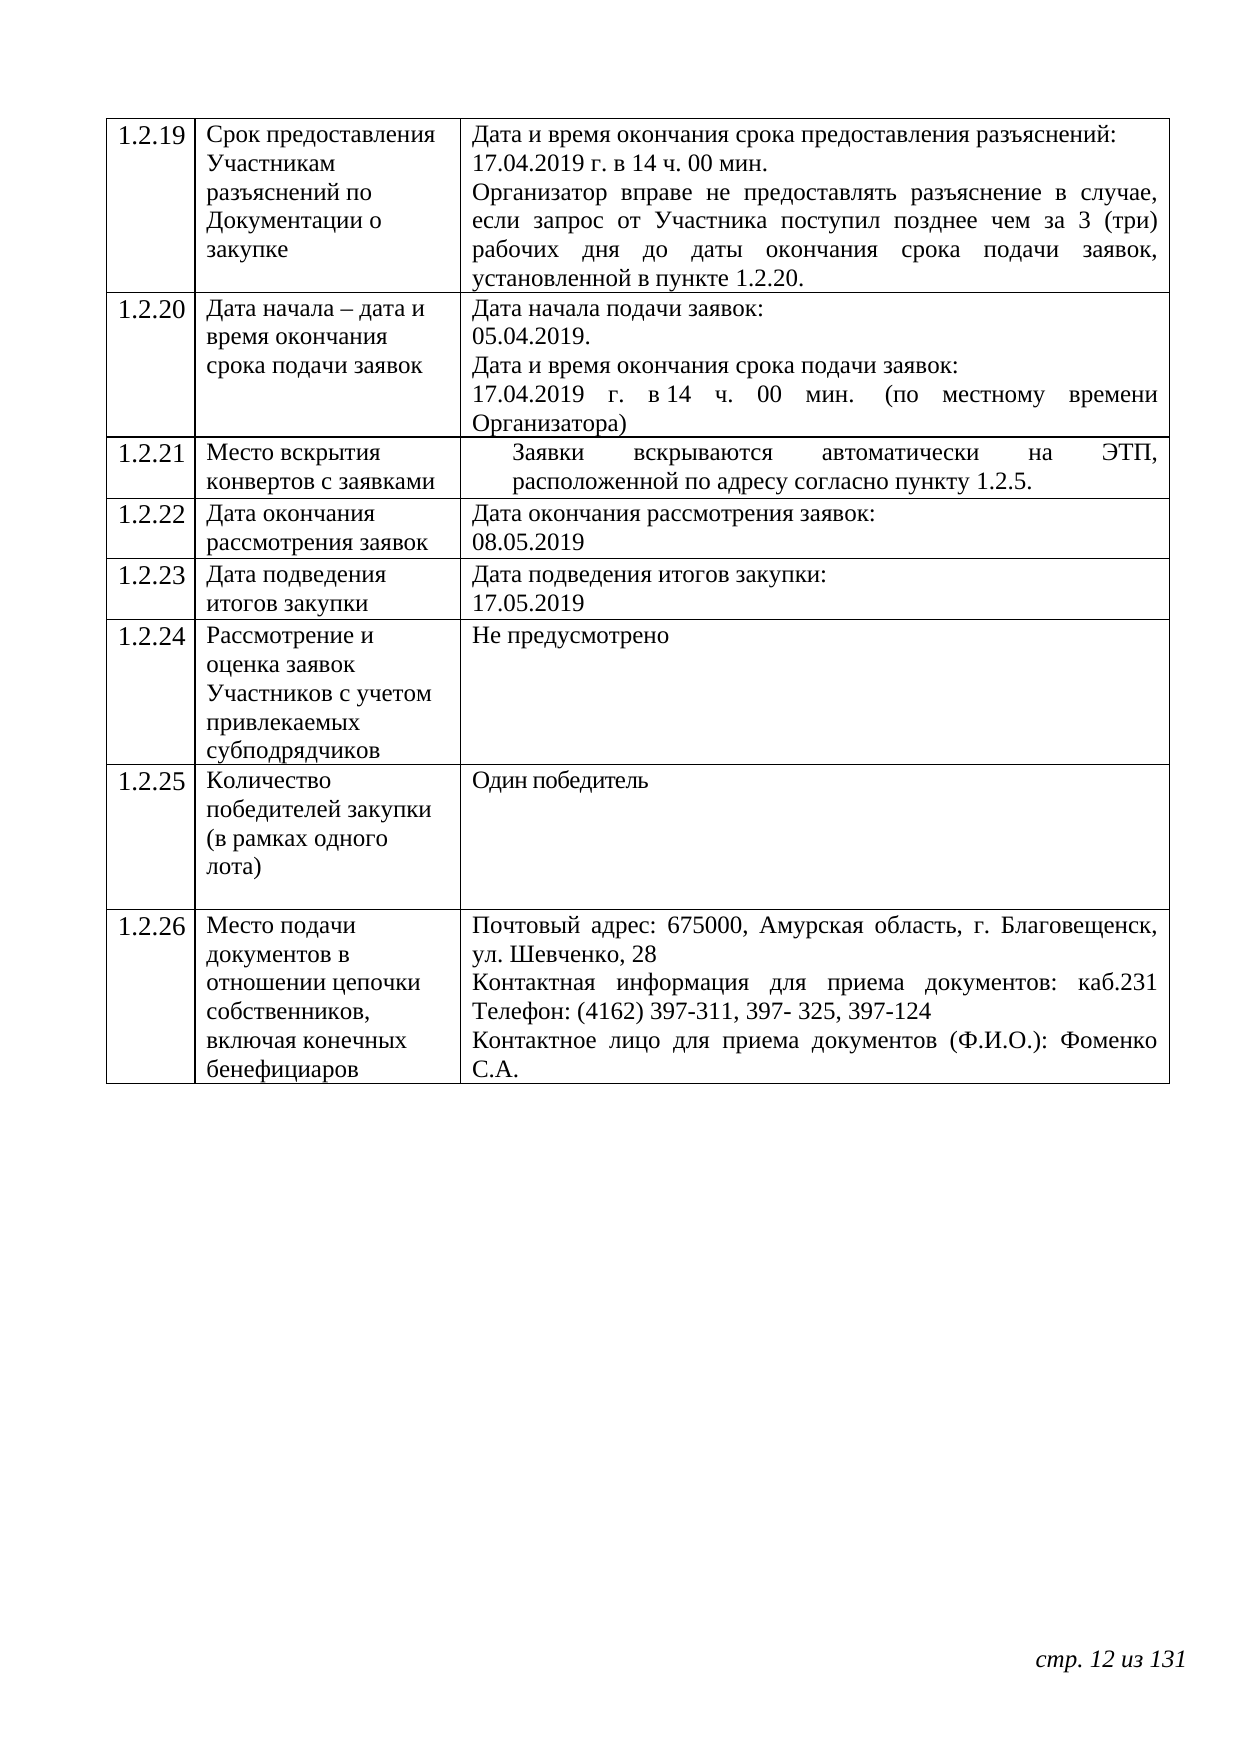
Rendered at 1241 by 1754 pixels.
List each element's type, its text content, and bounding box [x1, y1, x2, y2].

table_cell Место вскрытия конвертов с заявками [196, 438, 460, 497]
table_cell Дата окончания рассмотрения заявок: 08.05.2019 [461, 499, 1169, 558]
table_cell Почтовый адрес: 675000, Амурская область, г. Благовещенск, ул. Шевченко, 28 Контактная информация для приема документов: каб.231 Телефон: (4162) 397-311, 397- 325, 397-124 Контактное лицо для приема документов (Ф.И.О.): Фоменко С.А. [461, 910, 1169, 1082]
table_cell Заявки вскрываются автоматически на ЭТП, расположенной по адресу согласно пункту 1.2.5. [461, 438, 1169, 497]
table_cell Срок предоставления Участникам разъяснений по Документации о закупке [196, 119, 460, 292]
table_cell Дата окончания рассмотрения заявок [196, 499, 460, 558]
table_cell Рассмотрение и оценка заявок Участников с учетом привлекаемых субподрядчиков [196, 620, 460, 764]
table_cell Один победитель [461, 765, 1169, 909]
table_cell [107, 620, 194, 764]
table_cell [107, 499, 194, 558]
table_cell [107, 559, 194, 619]
table_cell Дата подведения итогов закупки: 17.05.2019 [461, 559, 1169, 619]
table_cell [107, 765, 194, 909]
table_cell Не предусмотрено [461, 620, 1169, 764]
table_cell Дата начала подачи заявок: 05.04.2019. Дата и время окончания срока подачи заявок: 17.04.2019 г. в 14 ч. 00 мин. (по местному времени Организатора) [461, 293, 1169, 436]
table_cell Место подачи документов в отношении цепочки собственников, включая конечных бенефициаров [196, 910, 460, 1082]
table_cell [107, 910, 194, 1082]
table_cell Дата и время окончания срока предоставления разъяснений: 17.04.2019 г. в 14 ч. 00 мин. Организатор вправе не предоставлять разъяснение в случае, если запрос от Участника поступил позднее чем за 3 (три) рабочих дня до даты окончания срока подачи заявок, установленной в пункте 1.2.20. [461, 119, 1169, 292]
table_cell [107, 119, 194, 292]
table_cell Дата начала – дата и время окончания срока подачи заявок [196, 293, 460, 436]
table_cell Количество победителей закупки (в рамках одного лота) [196, 765, 460, 909]
table_cell [107, 438, 194, 497]
table_cell Дата подведения итогов закупки [196, 559, 460, 619]
table_cell [107, 293, 194, 436]
